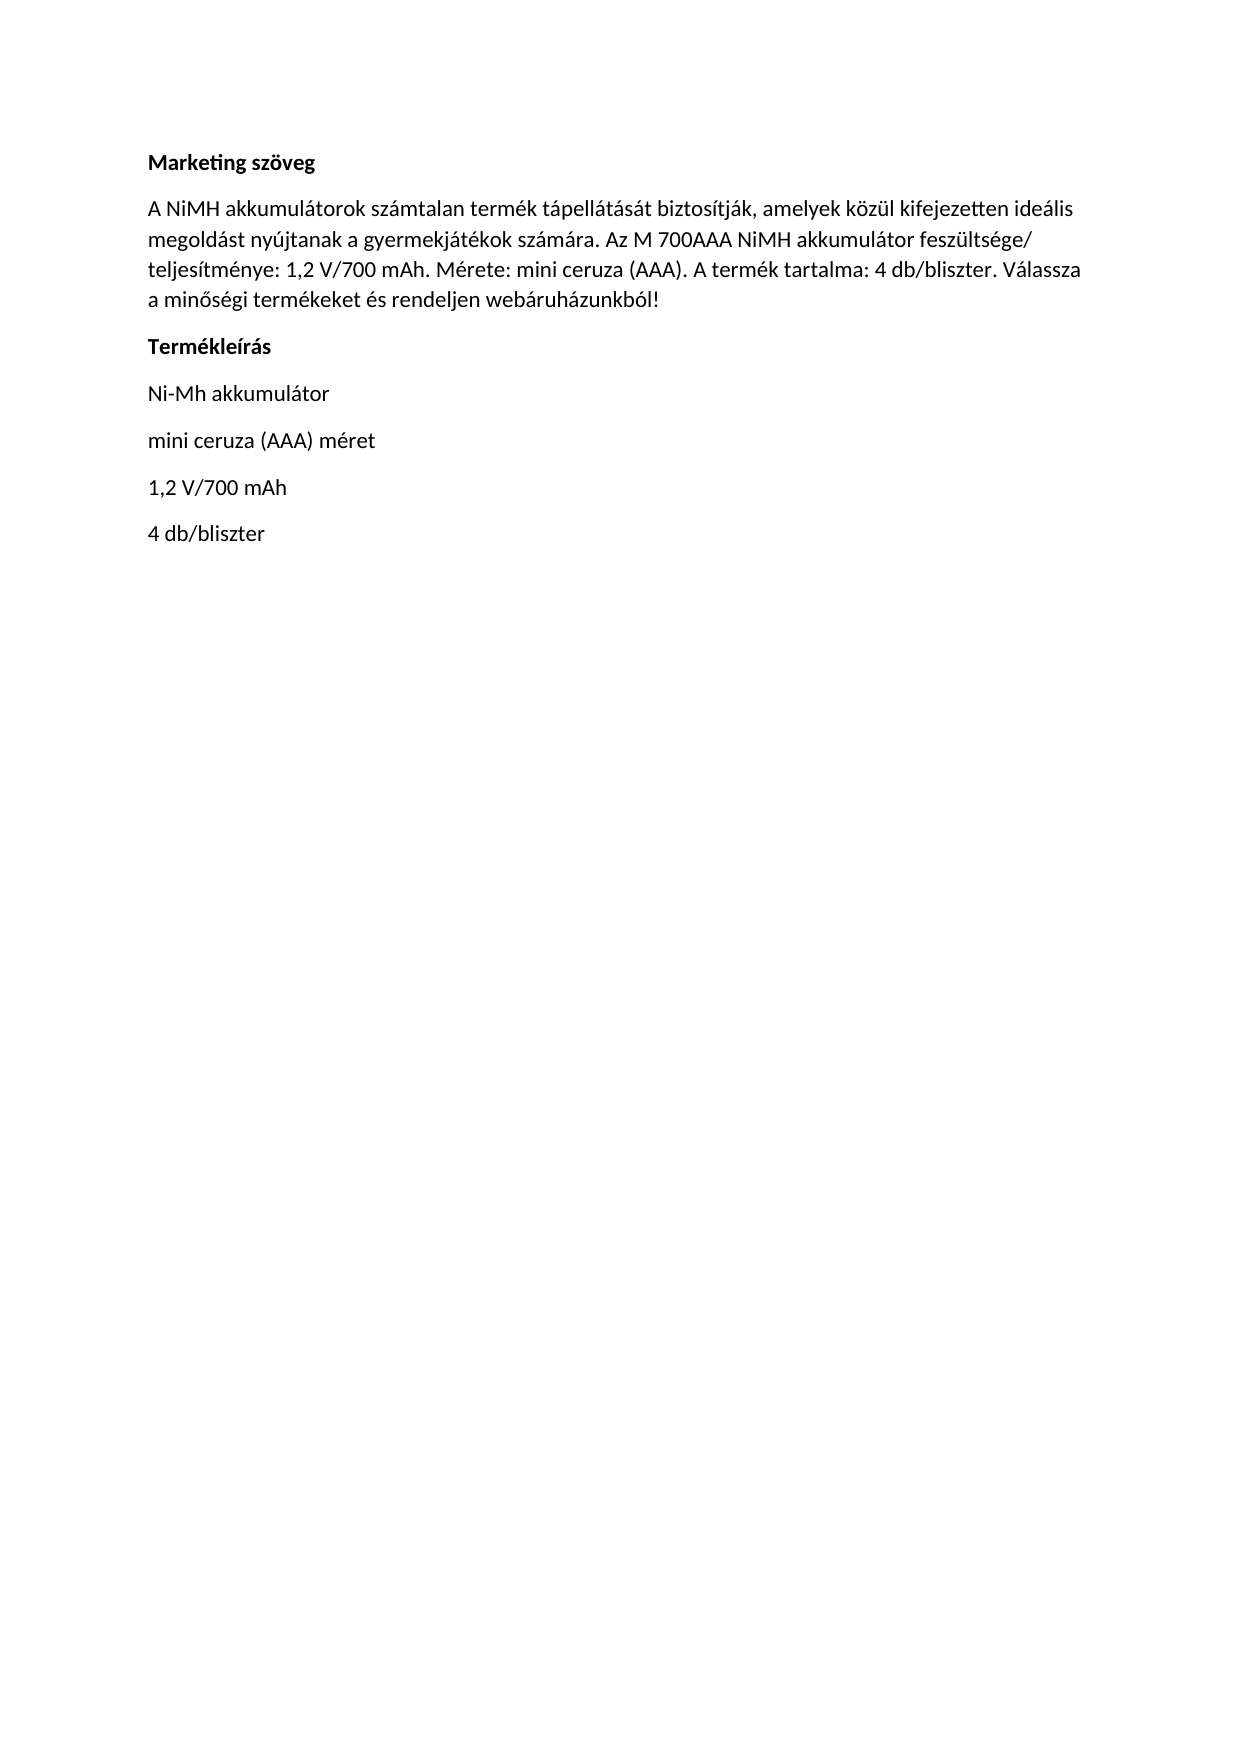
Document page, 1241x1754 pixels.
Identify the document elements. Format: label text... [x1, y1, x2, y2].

text Ni-Mh akkumulátor [148, 379, 1093, 407]
text A NiMH akkumulátorok számtalan termék tápellátását biztosítják, amelyek közül kifejezetten ideális megoldást nyújtanak a gyermekjátékok számára. Az M 700AAA NiMH akkumulátor feszültsége/ teljesítménye: 1,2 V/700 mAh. Mérete: mini ceruza (AAA). A termék tartalma: 4 db/bliszter. Válassza a minőségi termékeket és rendeljen webáruházunkból! [148, 194, 1093, 313]
text Marketing szöveg [148, 148, 1093, 176]
text Termékleírás [148, 332, 1093, 360]
text mini ceruza (AAA) méret [148, 426, 1093, 454]
text 4 db/bliszter [148, 519, 1093, 547]
text 1,2 V/700 mAh [148, 473, 1093, 501]
